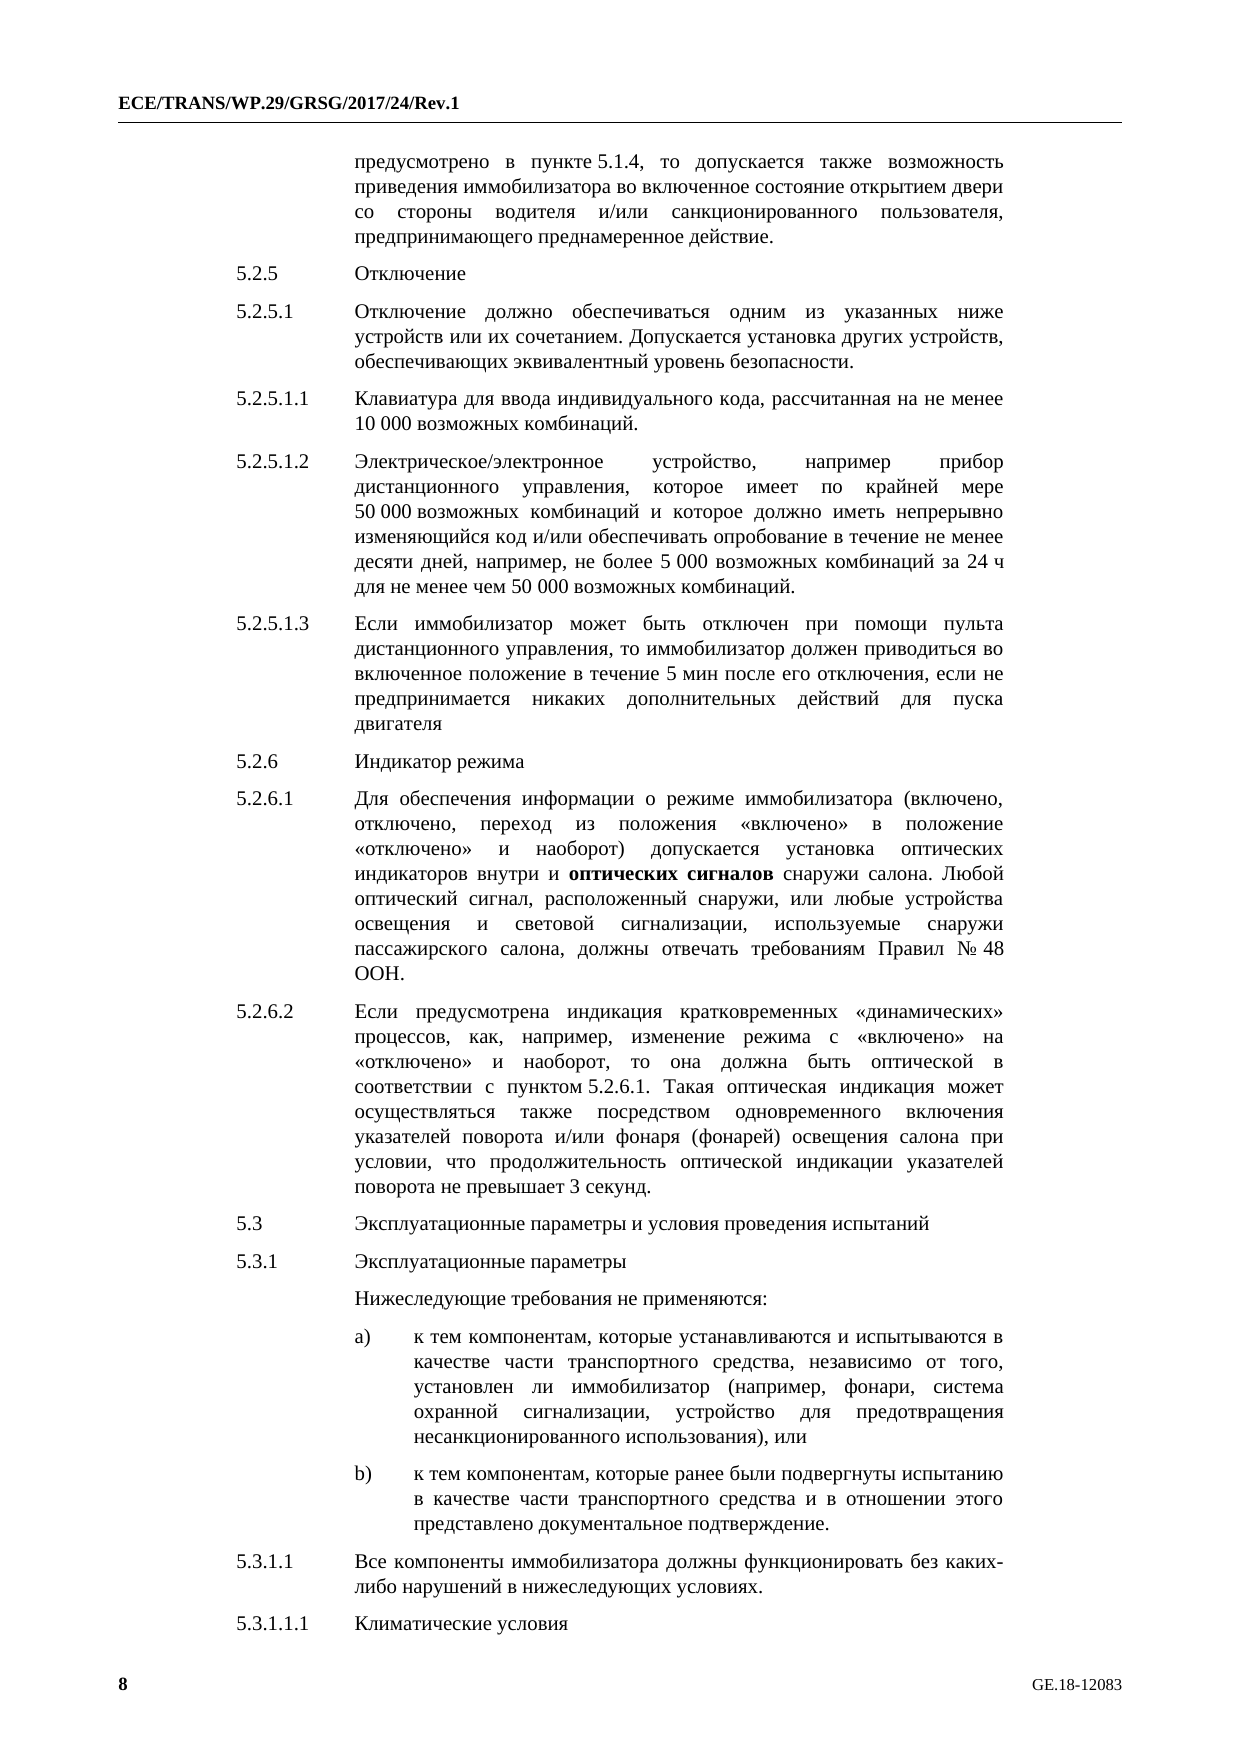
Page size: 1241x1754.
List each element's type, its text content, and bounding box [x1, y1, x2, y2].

text 5.2.6.1 Для обеспечения информации о режиме иммобилизатора (включено, отключено, переход из положения «включено» в положение «отключено» и наоборот) допускается установка оптических индикаторов внутри и оптических сигналов снаружи салона. Любой оптический сигнал, расположенный снаружи, или любые устройства освещения и световой сигнализации, используемые снаружи пассажирского салона, должны отвечать требованиям Правил № 48 ООН. [236, 785, 1004, 985]
text 5.2.5.1.3 Если иммобилизатор может быть отключен при помощи пульта дистанционного управления, то иммобилизатор должен приводиться во включенное положение в течение 5 мин после его отключения, если не предпринимается никаких дополнительных действий для пуска двигателя [236, 610, 1004, 735]
text 5.3.1.1.1 Климатические условия [236, 1610, 1004, 1635]
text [236, 148, 1004, 248]
text 5.2.5.1 Отключение должно обеспечиваться одним из указанных ниже устройств или их сочетанием. Допускается установка других устройств, обеспечивающих эквивалентный уровень безопасности. [236, 298, 1004, 373]
text 5.2.5 Отключение [236, 260, 1004, 285]
text 5.3.1 Эксплуатационные параметры [236, 1248, 1004, 1273]
text 5.2.6 Индикатор режима [236, 748, 1004, 773]
text a) к тем компонентам, которые устанавливаются и испытываются в качестве части транспортного средства, независимо от того, установлен ли иммобилизатор (например, фонари, система охранной сигнализации, устройство для предотвращения несанкционированного использования), или [236, 1323, 1004, 1448]
text Нижеследующие требования не применяются: [236, 1285, 1004, 1310]
text 5.2.5.1.2 Электрическое/электронное устройство, например прибор дистанционного управления, которое имеет по крайней мере 50 000 возможных комбинаций и которое должно иметь непрерывно изменяющийся код и/или обеспечивать опробование в течение не менее десяти дней, например, не более 5 000 возможных комбинаций за 24 ч для не менее чем 50 000 возможных комбинаций. [236, 448, 1004, 598]
text 5.3.1.1 Все компоненты иммобилизатора должны функционировать без каких-либо нарушений в нижеследующих условиях. [236, 1548, 1004, 1598]
text 5.2.5.1.1 Клавиатура для ввода индивидуального кода, рассчитанная на не менее 10 000 возможных комбинаций. [236, 385, 1004, 435]
text 5.3 Эксплуатационные параметры и условия проведения испытаний [236, 1210, 1004, 1235]
text b) к тем компонентам, которые ранее были подвергнуты испытанию в качестве части транспортного средства и в отношении этого представлено документальное подтверждение. [236, 1460, 1004, 1535]
text 5.2.6.2 Если предусмотрена индикация кратковременных «динамических» процессов, как, например, изменение режима с «включено» на «отключено» и наоборот, то она должна быть оптической в соответствии с пунктом 5.2.6.1. Такая оптическая индикация может осуществляться также посредством одновременного включения указателей поворота и/или фонаря (фонарей) освещения салона при условии, что продолжительность оптической индикации указателей поворота не превышает 3 секунд. [236, 998, 1004, 1198]
